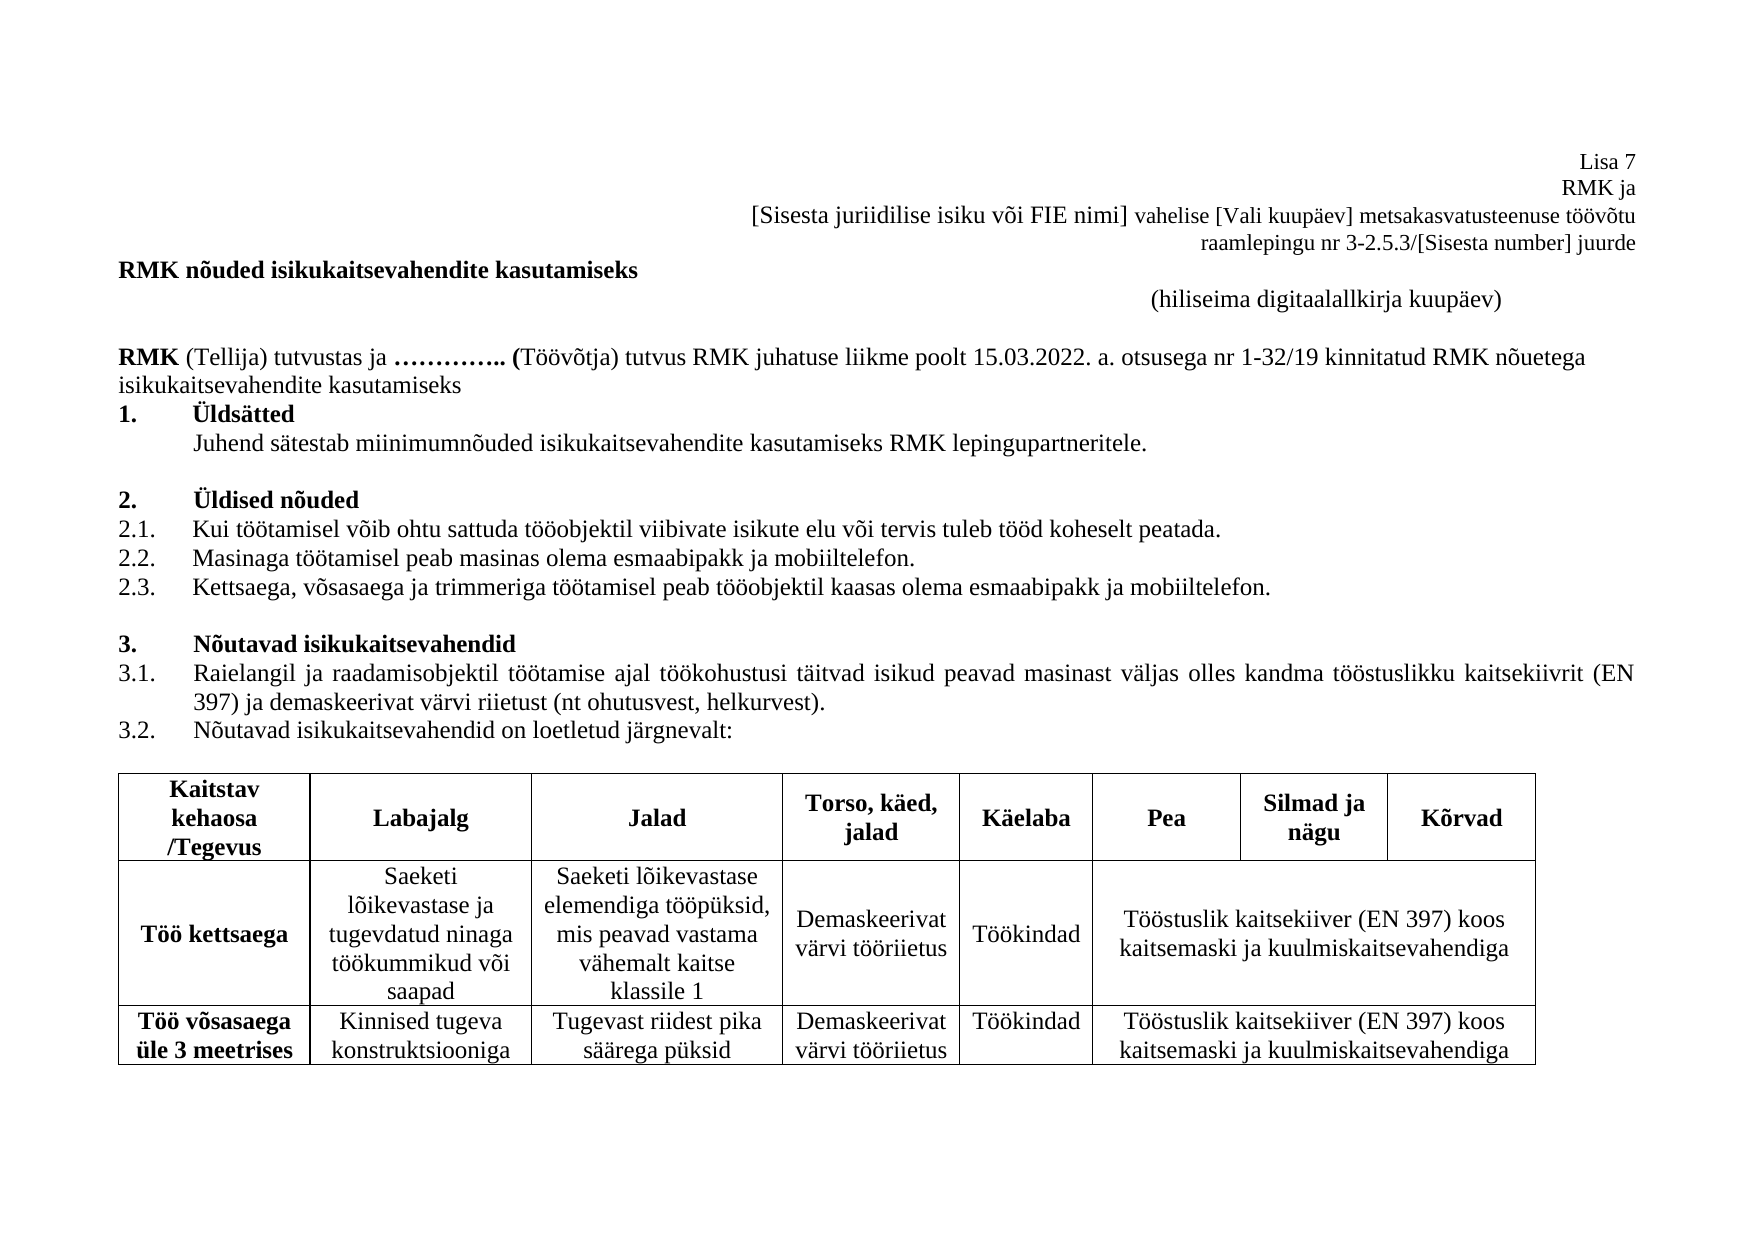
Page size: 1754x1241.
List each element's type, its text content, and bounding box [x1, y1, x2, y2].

table_header Jalad [532, 774, 782, 860]
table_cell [783, 1006, 959, 1064]
text Lisa 7 [561, 148, 1636, 174]
text RMK ja [634, 174, 1636, 200]
table_cell Tööstuslik kaitsekiiver (EN 397) koos kaitsemaski ja kuulmiskaitsevahendiga [1093, 861, 1535, 1005]
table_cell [119, 1006, 309, 1064]
table_header Kaitstav kehaosa /Tegevus [119, 774, 309, 860]
table_header Silmad ja nägu [1241, 774, 1387, 860]
list Nõutavad isikukaitsevahendid [118, 629, 1636, 658]
text (hiliseima digitaalallkirja kuupäev) [1077, 284, 1636, 313]
text vahelise metsakasvatusteenuse töövõtu raamlepingu nr 3-2.5.3/ juurde [634, 200, 1636, 256]
table_cell Töö kettsaega [119, 861, 309, 1005]
text RMK (Tellija) tutvustas ja ………….. (Töövõtja) tutvus RMK juhatuse liikme poolt 15.03.2022. a. otsusega nr 1-32/19 kinnitatud RMK nõuetega isikukaitsevahendite kasutamiseks [118, 342, 1636, 399]
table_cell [532, 1006, 782, 1064]
list Kui töötamisel võib ohtu sattuda tööobjektil viibivate isikute elu või tervis tuleb tööd koheselt peatada. [118, 514, 1636, 543]
table_cell Saeketi lõikevastase ja tugevdatud ninaga töökummikud või saapad [455, 861, 531, 1005]
list Juhend sätestab miinimumnõuded isikukaitsevahendite kasutamiseks RMK lepingupartneritele. [193, 428, 1636, 457]
table_cell Demaskeerivat värvi tööriietus [783, 861, 959, 1005]
table_header Pea [1093, 774, 1240, 860]
table_header Käelaba [960, 774, 1092, 860]
table_header Kõrvad [1388, 774, 1535, 860]
list Üldsätted [118, 399, 1636, 428]
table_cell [311, 1006, 531, 1064]
table_cell Töökindad [960, 1006, 1092, 1064]
table_header Torso, käed, jalad [783, 774, 959, 860]
table_cell Saeketi lõikevastase ja tugevdatud ninaga töökummikud või saapad [311, 861, 387, 1005]
text RMK nõuded isikukaitsevahendite kasutamiseks [118, 256, 1636, 284]
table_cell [1093, 1006, 1535, 1064]
list Üldised nõuded [118, 486, 1636, 514]
list Masinaga töötamisel peab masinas olema esmaabipakk ja mobiiltelefon. [118, 543, 1636, 572]
table_cell Töökindad [960, 861, 1092, 1005]
list Kettsaega, võsasaega ja trimmeriga töötamisel peab tööobjektil kaasas olema esmaabipakk ja mobiiltelefon. [118, 572, 1636, 601]
list Nõutavad isikukaitsevahendid on loetletud järgnevalt: [118, 716, 1636, 744]
table_cell Saeketi lõikevastase elemendiga tööpüksid, mis peavad vastama vähemalt kaitse klassile 1 [532, 861, 782, 1005]
table_header Labajalg [311, 774, 531, 860]
list Raielangil ja raadamisobjektil töötamise ajal töökohustusi täitvad isikud peavad masinast väljas olles kandma tööstuslikku kaitsekiivrit (EN 397) ja demaskeerivat värvi riietust (nt ohutusvest, helkurvest). [118, 658, 1636, 716]
